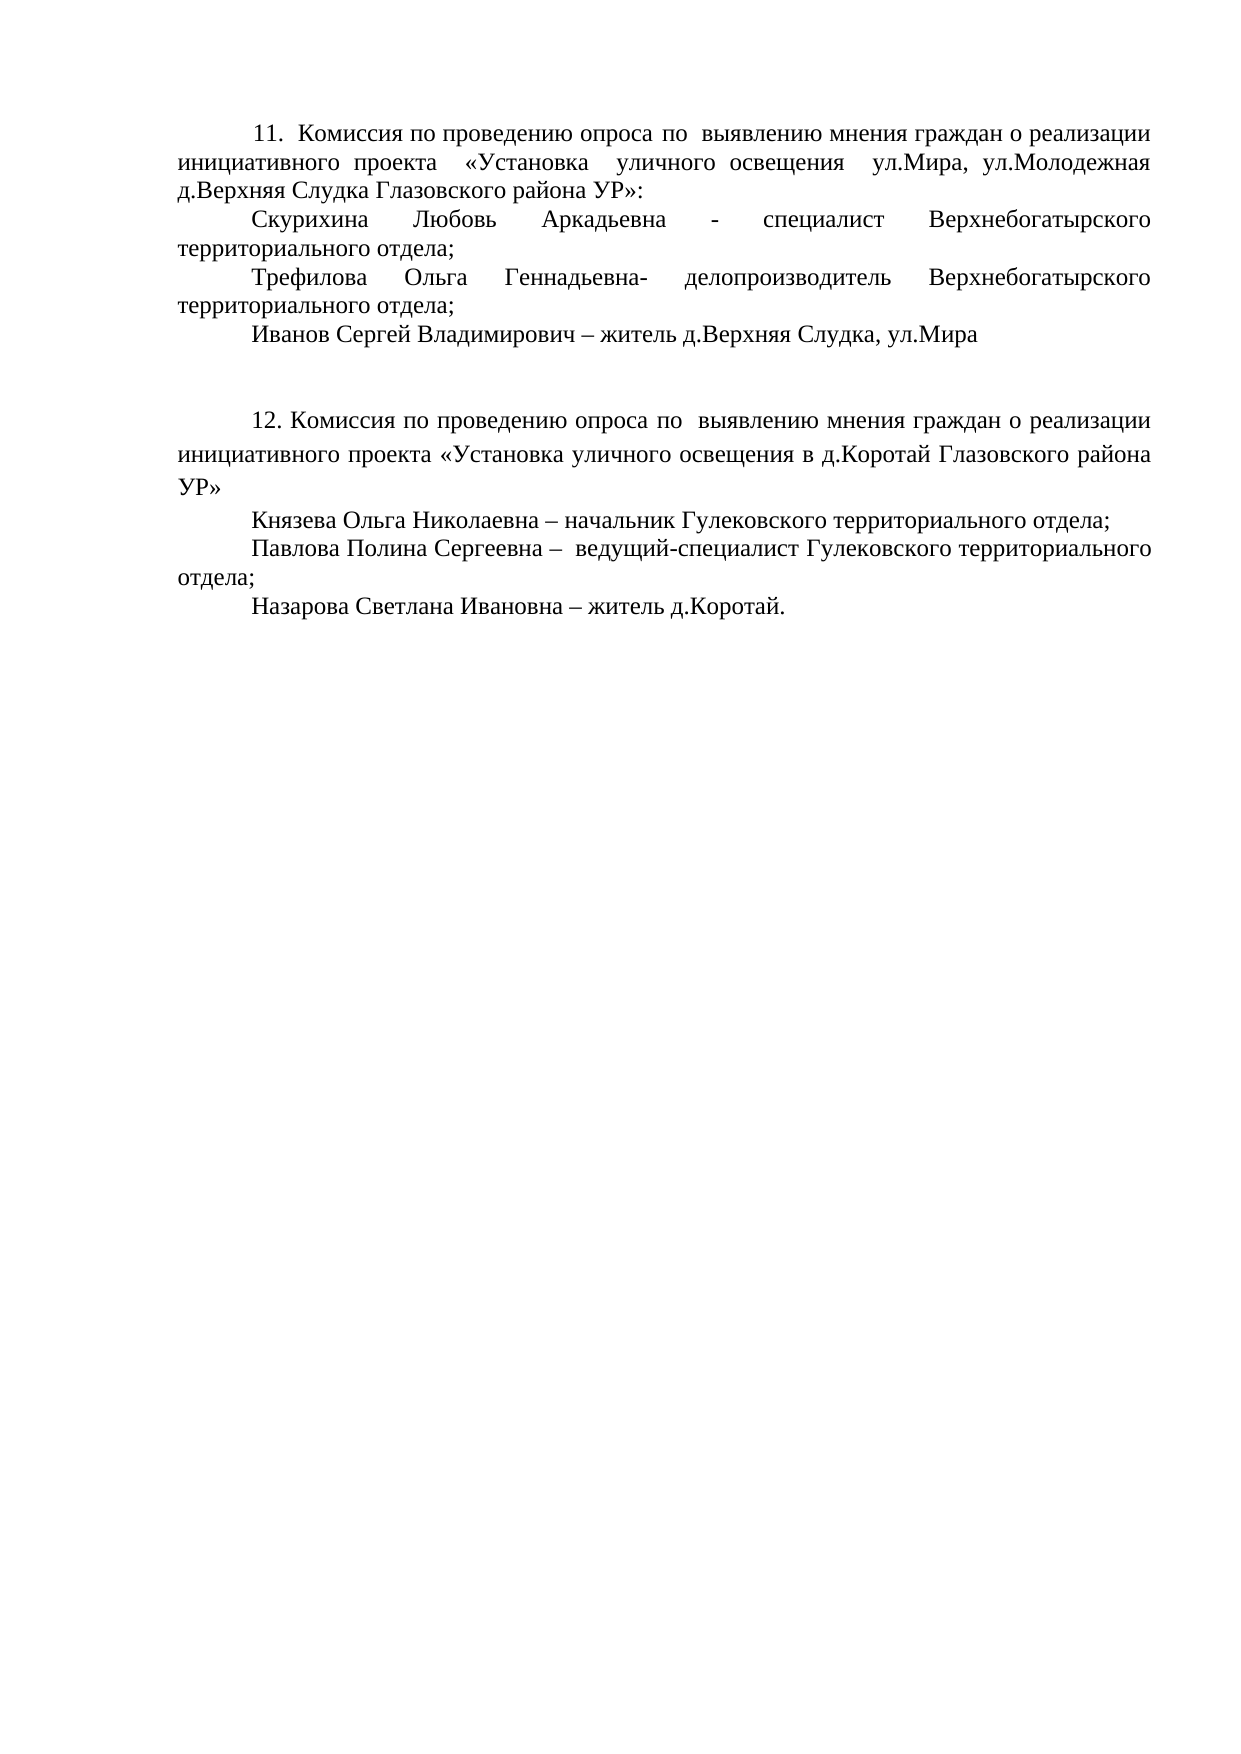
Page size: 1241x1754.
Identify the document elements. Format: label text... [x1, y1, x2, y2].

text Назарова Светлана Ивановна – житель д.Коротай. [177, 591, 1152, 620]
text 12. Комиссия по проведению опроса по выявлению мнения граждан о реализации инициативного проекта «Установка уличного освещения в д.Коротай Глазовского района УР» [177, 406, 1152, 500]
list 11. Комиссия по проведению опроса по выявлению мнения граждан о реализации инициативного проекта «Установка уличного освещения ул.Мира, ул.Молодежная д.Верхняя Слудка Глазовского района УР»: [177, 118, 1152, 204]
text Иванов Сергей Владимирович – житель д.Верхняя Слудка, ул.Мира [177, 319, 1152, 348]
text Павлова Полина Сергеевна – ведущий-специалист Гулековского территориального отдела; [177, 533, 1152, 591]
text Скурихина Любовь Аркадьевна - специалист Верхнебогатырского территориального отдела; [177, 204, 1152, 262]
text Князева Ольга Николаевна – начальник Гулековского территориального отдела; [177, 505, 1152, 533]
text Трефилова Ольга Геннадьевна- делопроизводитель Верхнебогатырского территориального отдела; [177, 262, 1152, 319]
